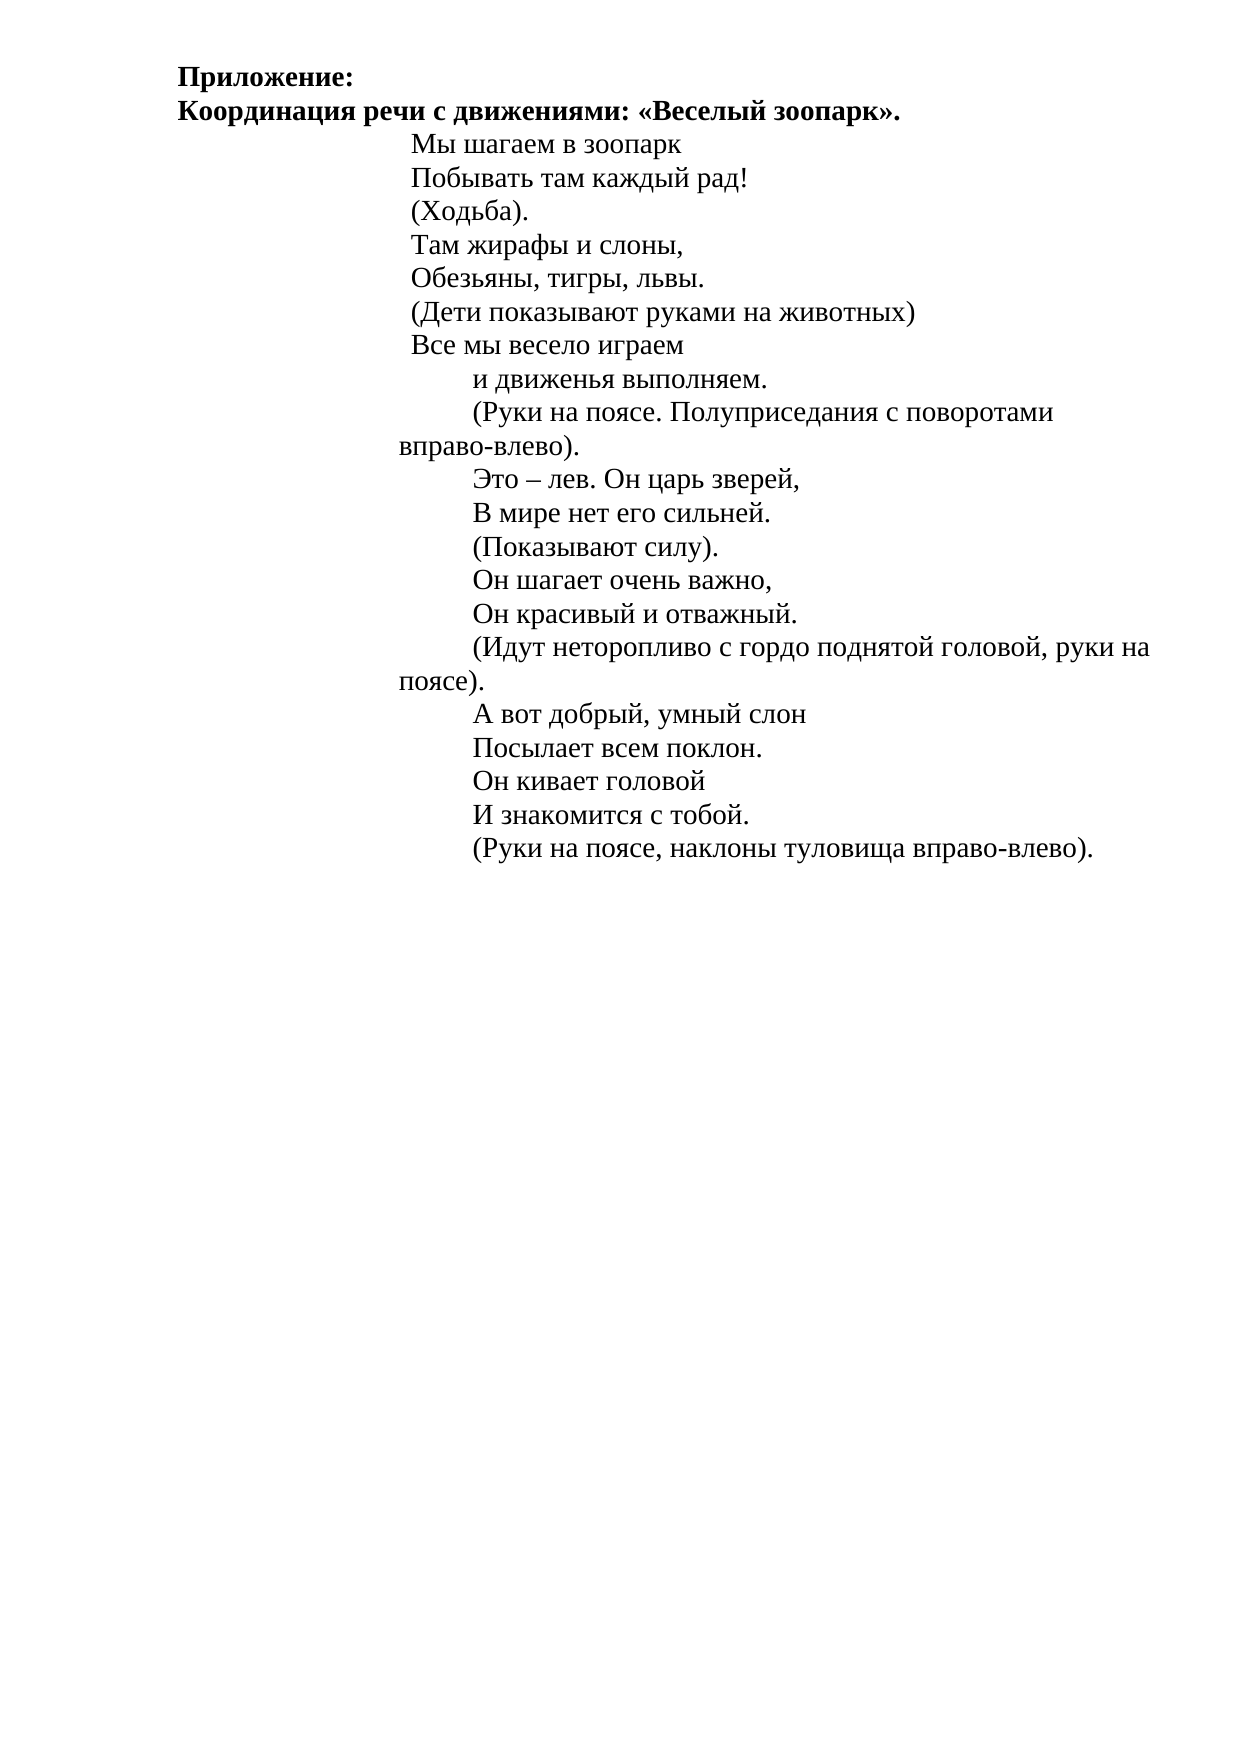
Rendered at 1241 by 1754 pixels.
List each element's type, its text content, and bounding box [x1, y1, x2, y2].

text Он шагает очень важно, [398, 562, 1152, 596]
text В мире нет его сильней. [398, 495, 1152, 529]
text Побывать там каждый рад! [177, 160, 1152, 193]
text Обезьяны, тигры, львы. [177, 260, 1152, 294]
text Там жирафы и слоны, [177, 227, 1152, 260]
text Координация речи с движениями: «Веселый зоопарк». [177, 93, 1152, 126]
text (Показывают силу). [398, 529, 1152, 562]
text (Дети показывают руками на животных) [177, 294, 1152, 327]
text Это – лев. Он царь зверей, [398, 462, 1152, 495]
text (Руки на поясе. Полуприседания с поворотами вправо-влево). [398, 394, 1152, 462]
text И знакомится с тобой. [398, 797, 1152, 831]
text Он красивый и отважный. [398, 596, 1152, 629]
text (Идут неторопливо с гордо поднятой головой, руки на поясе). [398, 629, 1152, 696]
text Мы шагаем в зоопарк [177, 126, 1152, 160]
text Приложение: [177, 59, 1152, 93]
text (Руки на поясе, наклоны туловища вправо-влево). [398, 831, 1152, 864]
text Он кивает головой [398, 763, 1152, 797]
text Все мы весело играем [177, 327, 1152, 361]
text и движенья выполняем. [398, 361, 1152, 394]
text А вот добрый, умный слон [398, 696, 1152, 730]
text (Ходьба). [177, 193, 1152, 227]
text Посылает всем поклон. [398, 730, 1152, 763]
